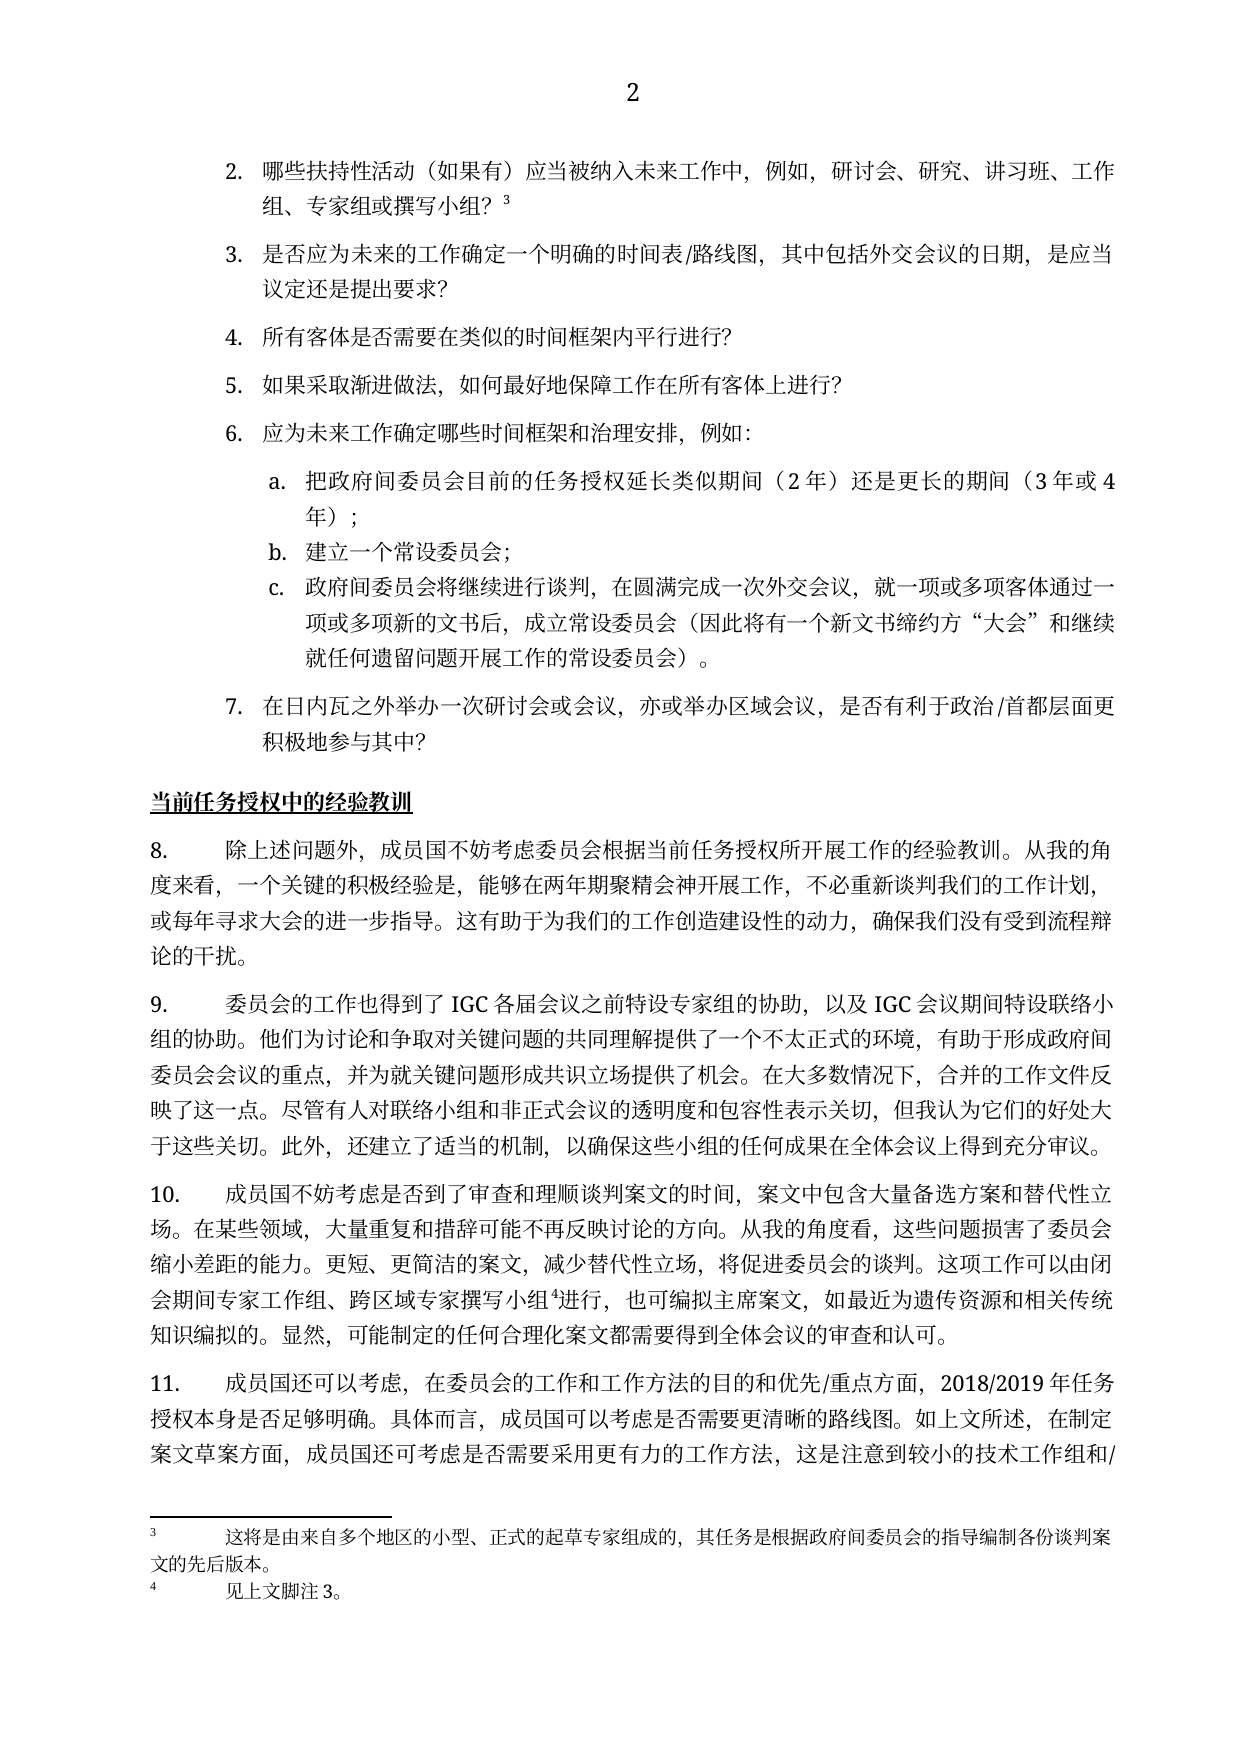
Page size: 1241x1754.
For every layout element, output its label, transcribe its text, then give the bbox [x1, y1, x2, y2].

list 政府间委员会将继续进行谈判，在圆满完成一次外交会议，就一项或多项客体通过一项或多项新的文书后，成立常设委员会（因此将有一个新文书缔约方“大会”和继续就任何遗留问题开展工作的常设委员会）。 [268, 567, 1115, 673]
list 所有客体是否需要在类似的时间框架内平行进行？ [225, 317, 1115, 352]
list 哪些扶持性活动（如果有）应当被纳入未来工作中，例如，研讨会、研究、讲习班、工作组、专家组或撰写小组？ [225, 150, 1115, 221]
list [150, 1362, 1115, 1469]
list 如果采取渐进做法，如何最好地保障工作在所有客体上进行？ [225, 364, 1115, 400]
list 成员国不妨考虑是否到了审查和理顺谈判案文的时间，案文中包含大量备选方案和替代性立场。在某些领域，大量重复和措辞可能不再反映讨论的方向。从我的角度看，这些问题损害了委员会缩小差距的能力。更短、更简洁的案文，减少替代性立场，将促进委员会的谈判。这项工作可以由闭会期间专家工作组、跨区域专家撰写小组进行，也可编拟主席案文，如最近为遗传资源和相关传统知识编拟的。显然，可能制定的任何合理化案文都需要得到全体会议的审查和认可。 [150, 1173, 1115, 1350]
list 除上述问题外，成员国不妨考虑委员会根据当前任务授权所开展工作的经验教训。从我的角度来看，一个关键的积极经验是，能够在两年期聚精会神开展工作，不必重新谈判我们的工作计划，或每年寻求大会的进一步指导。这有助于为我们的工作创造建设性的动力，确保我们没有受到流程辩论的干扰。 [150, 829, 1115, 971]
list 是否应为未来的工作确定一个明确的时间表/路线图，其中包括外交会议的日期，是应当议定还是提出要求？ [225, 233, 1115, 304]
list 在日内瓦之外举办一次研讨会或会议，亦或举办区域会议，是否有利于政治/首都层面更积极地参与其中？ [225, 685, 1115, 756]
list 委员会的工作也得到了IGC各届会议之前特设专家组的协助，以及IGC会议期间特设联络小组的协助。他们为讨论和争取对关键问题的共同理解提供了一个不太正式的环境，有助于形成政府间委员会会议的重点，并为就关键问题形成共识立场提供了机会。在大多数情况下，合并的工作文件反映了这一点。尽管有人对联络小组和非正式会议的透明度和包容性表示关切，但我认为它们的好处大于这些关切。此外，还建立了适当的机制，以确保这些小组的任何成果在全体会议上得到充分审议。 [150, 983, 1115, 1160]
list 建立一个常设委员会； [268, 531, 1115, 567]
list 把政府间委员会目前的任务授权延长类似期间（2年）还是更长的期间（3年或4年）； [268, 460, 1115, 531]
list 应为未来工作确定哪些时间框架和治理安排，例如： [225, 412, 1115, 448]
text 当前任务授权中的经验教训 [150, 781, 1115, 817]
